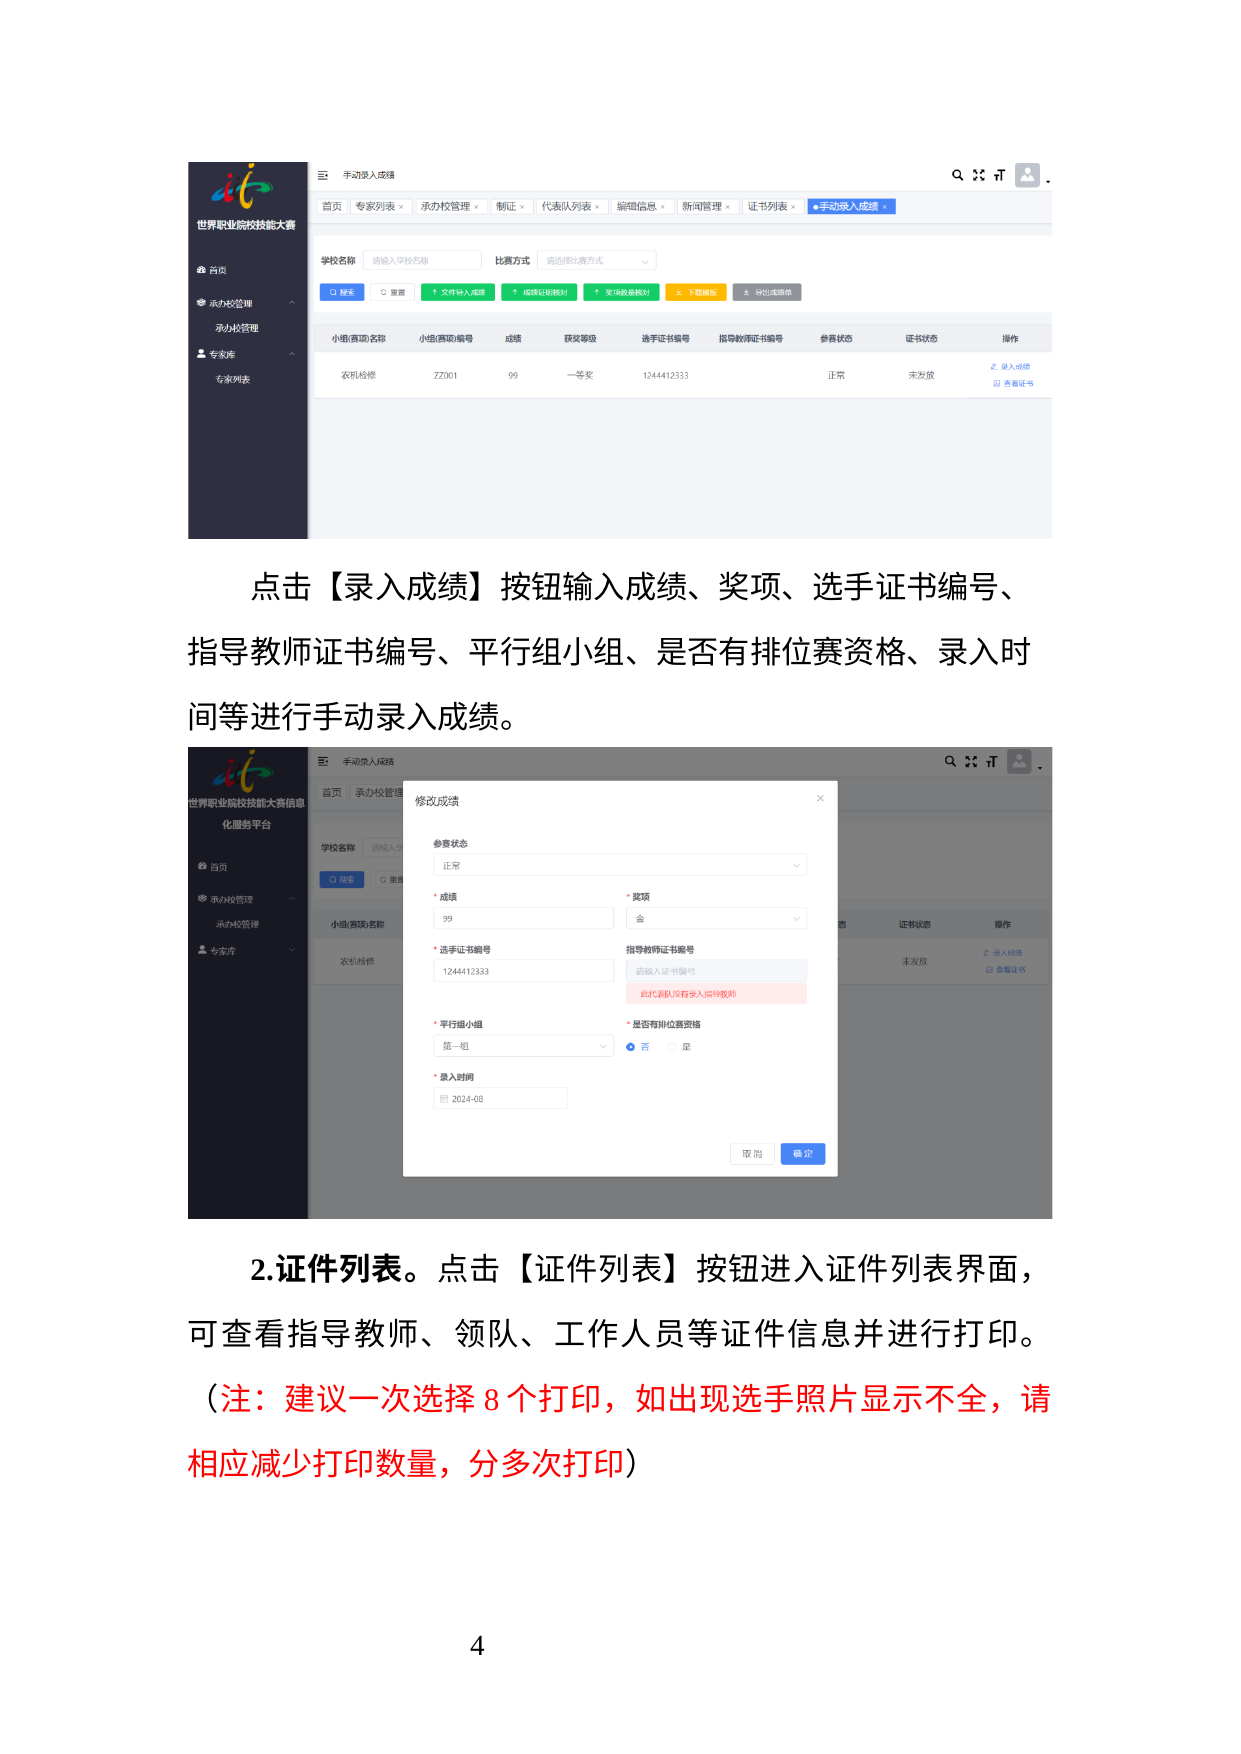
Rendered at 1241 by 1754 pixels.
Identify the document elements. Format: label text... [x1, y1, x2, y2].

text 点击【录入成绩】按钮输入成绩、奖项、选手证书编号、指导教师证书编号、平行组小组、是否有排位赛资格、录入时间等进行手动录入成绩。 [187, 552, 1053, 747]
list 2.证件列表。点击【证件列表】按钮进入证件列表界面，可查看指导教师、领队、工作人员等证件信息并进行打印。（注：建议一次选择8个打印，如出现选手照片显示不全，请相应减少打印数量，分多次打印） [187, 1234, 1053, 1494]
picture [188, 747, 1053, 1219]
picture [188, 162, 1053, 539]
